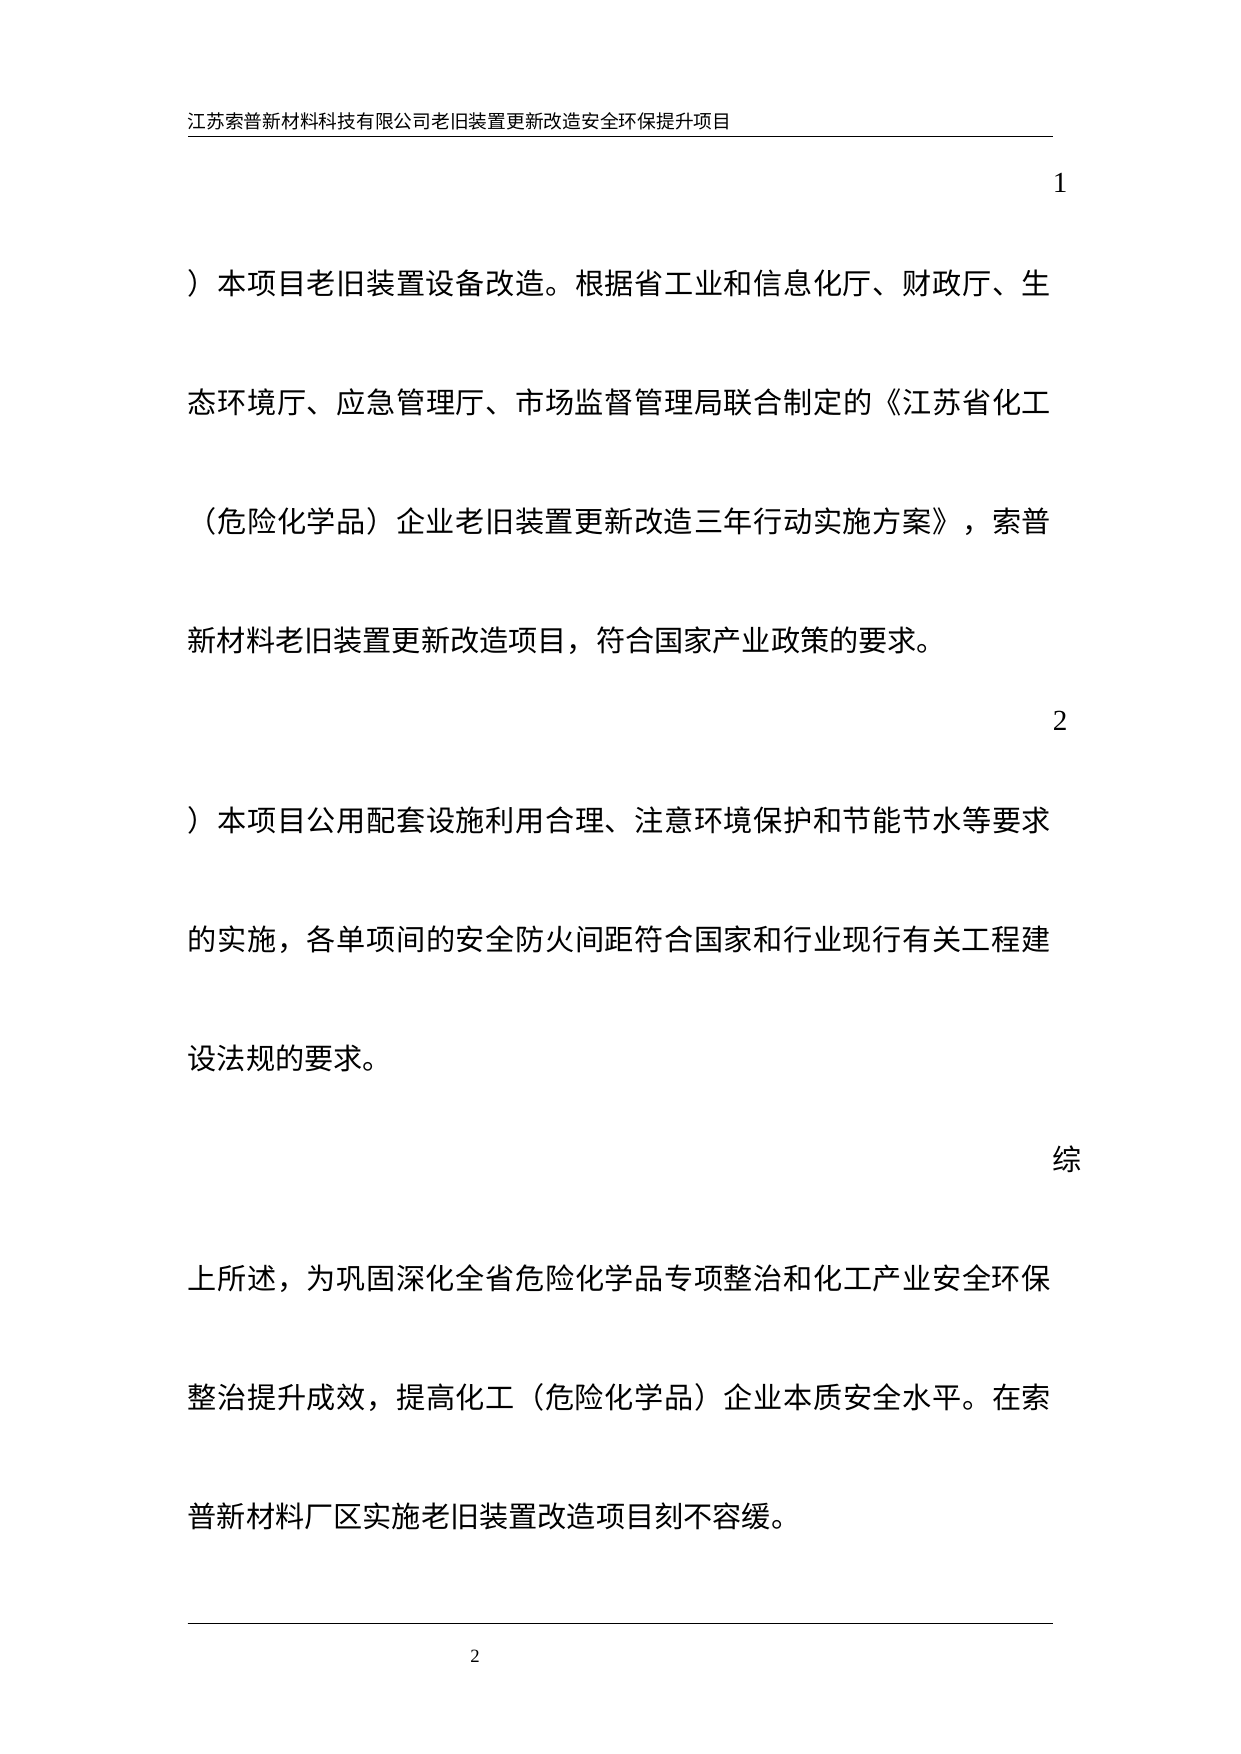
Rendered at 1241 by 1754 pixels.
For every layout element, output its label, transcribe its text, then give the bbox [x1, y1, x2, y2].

text 综上所述，为巩固深化全省危险化学品专项整治和化工产业安全环保整治提升成效，提高化工（危险化学品）企业本质安全水平。在索普新材料厂区实施老旧装置改造项目刻不容缓。 [187, 1118, 1053, 1554]
text 1）本项目老旧装置设备改造。根据省工业和信息化厅、财政厅、生态环境厅、应急管理厅、市场监督管理局联合制定的《江苏省化工（危险化学品）企业老旧装置更新改造三年行动实施方案》，索普新材料老旧装置更新改造项目，符合国家产业政策的要求。 [187, 163, 1053, 678]
text 2）本项目公用配套设施利用合理、注意环境保护和节能节水等要求的实施，各单项间的安全防火间距符合国家和行业现行有关工程建设法规的要求。 [187, 700, 1053, 1097]
